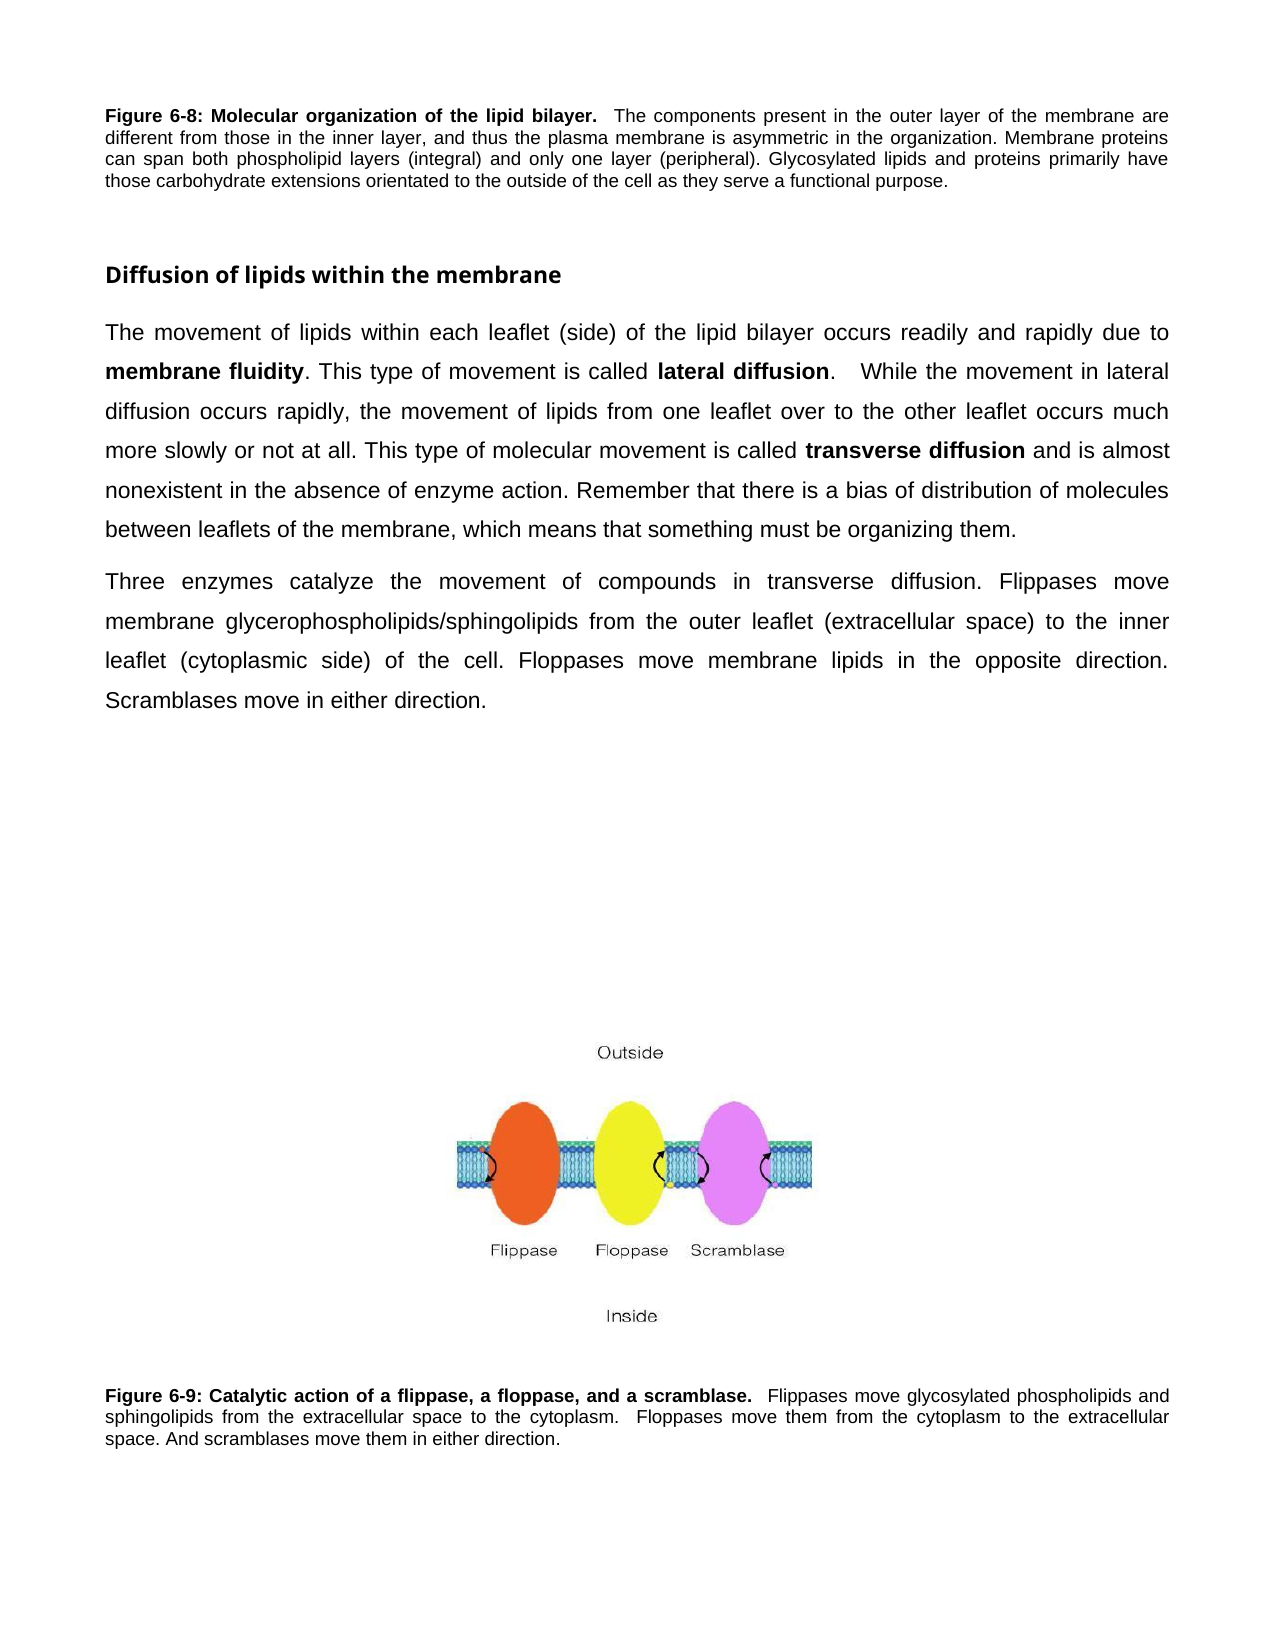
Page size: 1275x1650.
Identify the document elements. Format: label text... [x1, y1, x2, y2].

picture [439, 1035, 826, 1339]
text The movement of lipids within each leaflet (side) of the lipid bilayer occurs readily and rapidly due to membrane fluidity. This type of movement is called lateral diffusion. While the movement in lateral diffusion occurs rapidly, the movement of lipids from one leaflet over to the other leaflet occurs much more slowly or not at all. This type of molecular movement is called transverse diffusion and is almost nonexistent in the absence of enzyme action. Remember that there is a bias of distribution of molecules between leaflets of the membrane, which means that something must be organizing them. [105, 319, 1170, 542]
text Diffusion of lipids within the membrane [105, 259, 1170, 291]
text Figure 6-8: Molecular organization of the lipid bilayer. The components present in the outer layer of the membrane are different from those in the inner layer, and thus the plasma membrane is asymmetric in the organization. Membrane proteins can span both phospholipid layers (integral) and only one layer (peripheral). Glycosylated lipids and proteins primarily have those carbohydrate extensions orientated to the outside of the cell as they serve a functional purpose. [105, 105, 1170, 191]
text Figure 6-9: Catalytic action of a flippase, a floppase, and a scramblase. Flippases move glycosylated phospholipids and sphingolipids from the extracellular space to the cytoplasm. Floppases move them from the cytoplasm to the extracellular space. And scramblases move them in either direction. [105, 1385, 1170, 1449]
text Three enzymes catalyze the movement of compounds in transverse diffusion. Flippases move membrane glycerophospholipids/sphingolipids from the outer leaflet (extracellular space) to the inner leaflet (cytoplasmic side) of the cell. Floppases move membrane lipids in the opposite direction. Scramblases move in either direction. [105, 568, 1170, 713]
